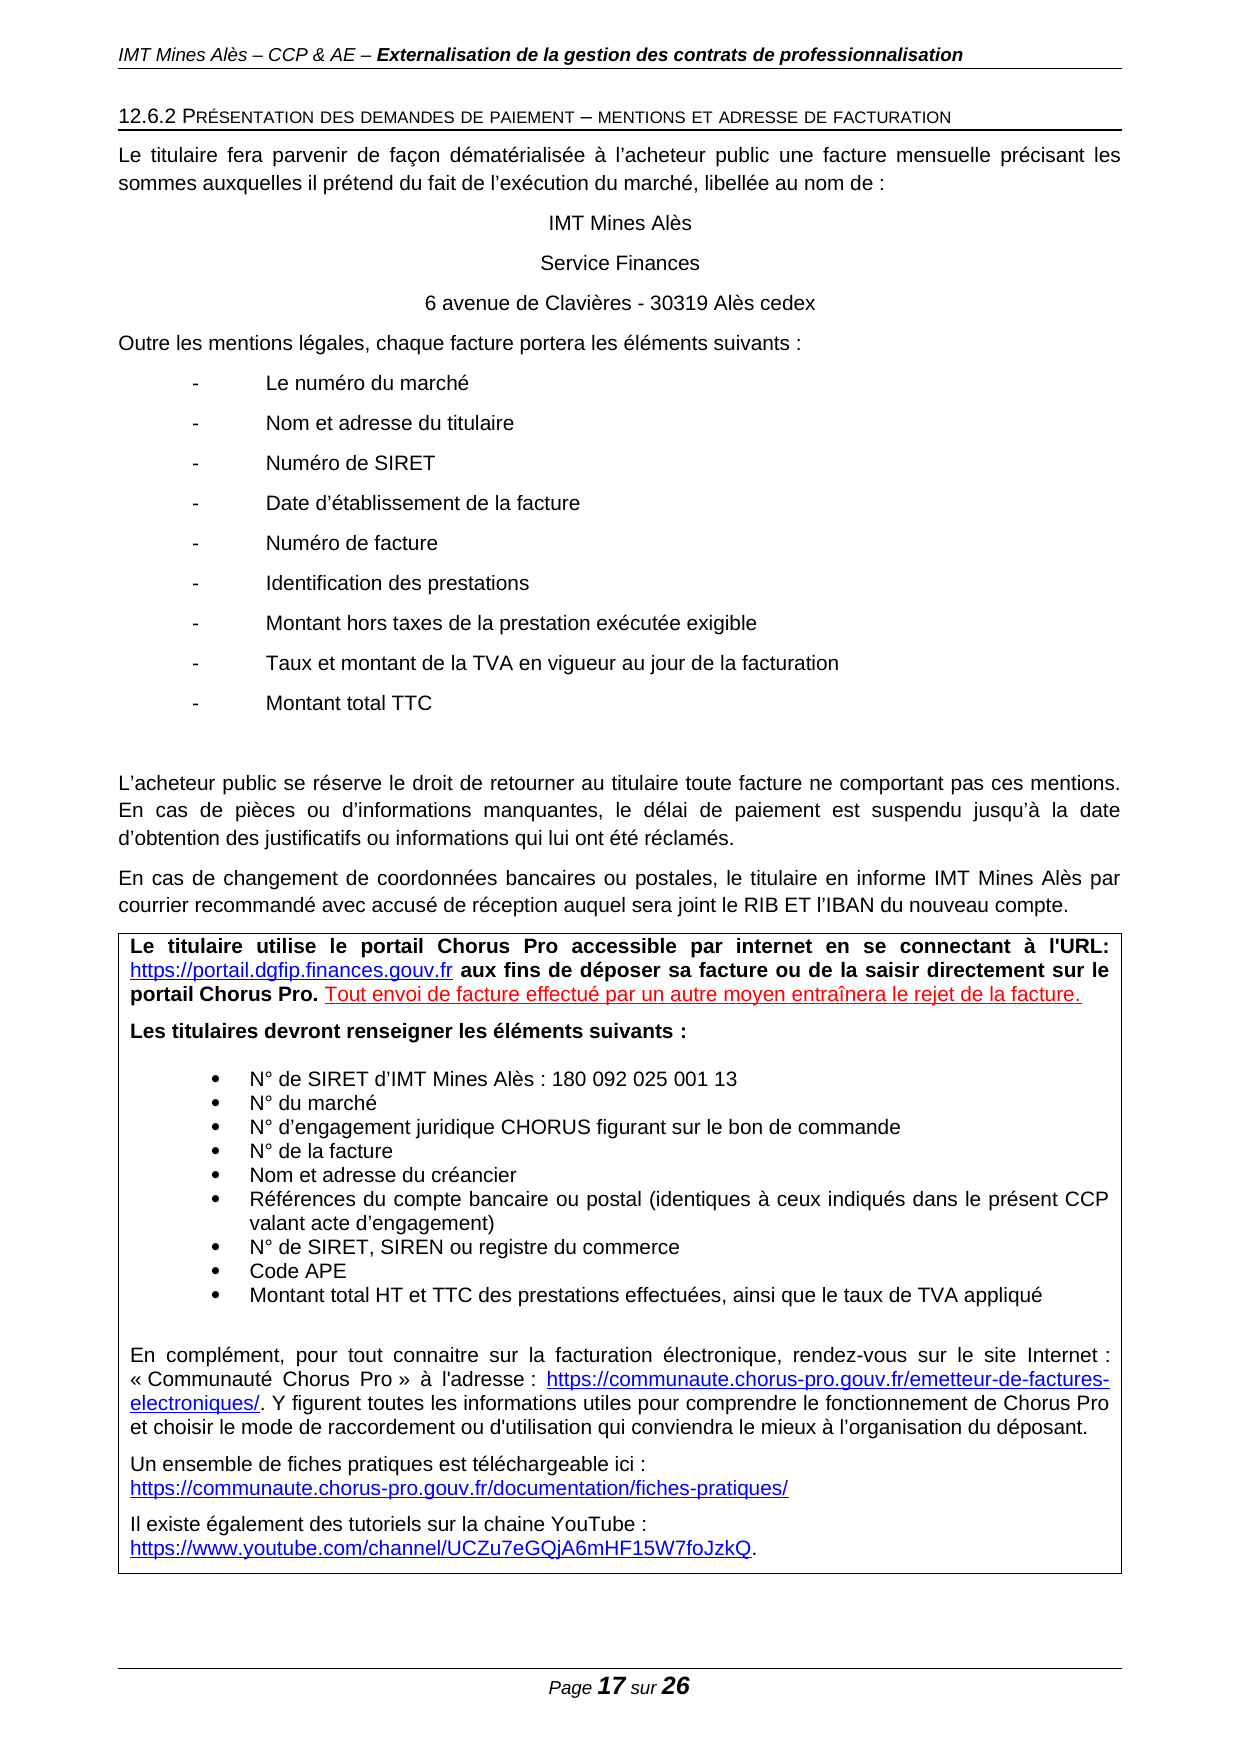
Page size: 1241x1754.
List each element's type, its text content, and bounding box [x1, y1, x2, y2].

text Outre les mentions légales, chaque facture portera les éléments suivants : [118, 331, 1122, 354]
text - Montant hors taxes de la prestation exécutée exigible [192, 611, 1122, 634]
text Service Finances [118, 251, 1122, 274]
subtitle Présentation des demandes de paiement – mentions et adresse de facturation [118, 103, 1122, 129]
text 6 avenue de Clavières - 30319 Alès cedex [118, 291, 1122, 314]
table_header Le titulaire utilise le portail Chorus Pro accessible par internet en se connectant à l'URL: https://portail.dgfip.finances.gouv.fr aux fins de déposer sa facture ou de la saisir directement sur le portail Chorus Pro. Tout envoi de facture effectué par un autre moyen entraînera le rejet de la facture. Les titulaires devront renseigner les éléments suivants : N° de SIRET d’IMT Mines Alès : 180 092 025 001 13 N° du marché N° d’engagement juridique CHORUS figurant sur le bon de commande N° de la facture Nom et adresse du créancier Références du compte bancaire ou postal (identiques à ceux indiqués dans le présent CCP valant acte d’engagement) N° de SIRET, SIREN ou registre du commerce Code APE Montant total HT et TTC des prestations effectuées, ainsi que le taux de TVA appliqué En complément, pour tout connaitre sur la facturation électronique, rendez-vous sur le site Internet : « Communauté Chorus Pro » à l'adresse : https://communaute.chorus-pro.gouv.fr/emetteur-de-factures-electroniques/. Y figurent toutes les informations utiles pour comprendre le fonctionnement de Chorus Pro et choisir le mode de raccordement ou d'utilisation qui conviendra le mieux à l’organisation du déposant. Un ensemble de fiches pratiques est téléchargeable ici : https://communaute.chorus-pro.gouv.fr/documentation/fiches-pratiques/ Il existe également des tutoriels sur la chaine YouTube : https://www.youtube.com/channel/UCZu7eGQjA6mHF15W7foJzkQ. [119, 934, 1121, 1572]
text Le titulaire fera parvenir de façon dématérialisée à l’acheteur public une facture mensuelle précisant les sommes auxquelles il prétend du fait de l’exécution du marché, libellée au nom de : [118, 143, 1122, 194]
text - Montant total TTC [192, 691, 1122, 714]
text IMT Mines Alès [118, 211, 1122, 234]
text - Nom et adresse du titulaire [192, 411, 1122, 434]
text - Numéro de facture [192, 531, 1122, 554]
text - Le numéro du marché [192, 371, 1122, 394]
text - Identification des prestations [192, 571, 1122, 594]
text L’acheteur public se réserve le droit de retourner au titulaire toute facture ne comportant pas ces mentions. En cas de pièces ou d’informations manquantes, le délai de paiement est suspendu jusqu’à la date d’obtention des justificatifs ou informations qui lui ont été réclamés. [118, 771, 1122, 849]
text - Taux et montant de la TVA en vigueur au jour de la facturation [192, 651, 1122, 674]
text - Date d’établissement de la facture [192, 491, 1122, 514]
text En cas de changement de coordonnées bancaires ou postales, le titulaire en informe IMT Mines Alès par courrier recommandé avec accusé de réception auquel sera joint le RIB ET l’IBAN du nouveau compte. [118, 866, 1122, 917]
text - Numéro de SIRET [192, 451, 1122, 474]
